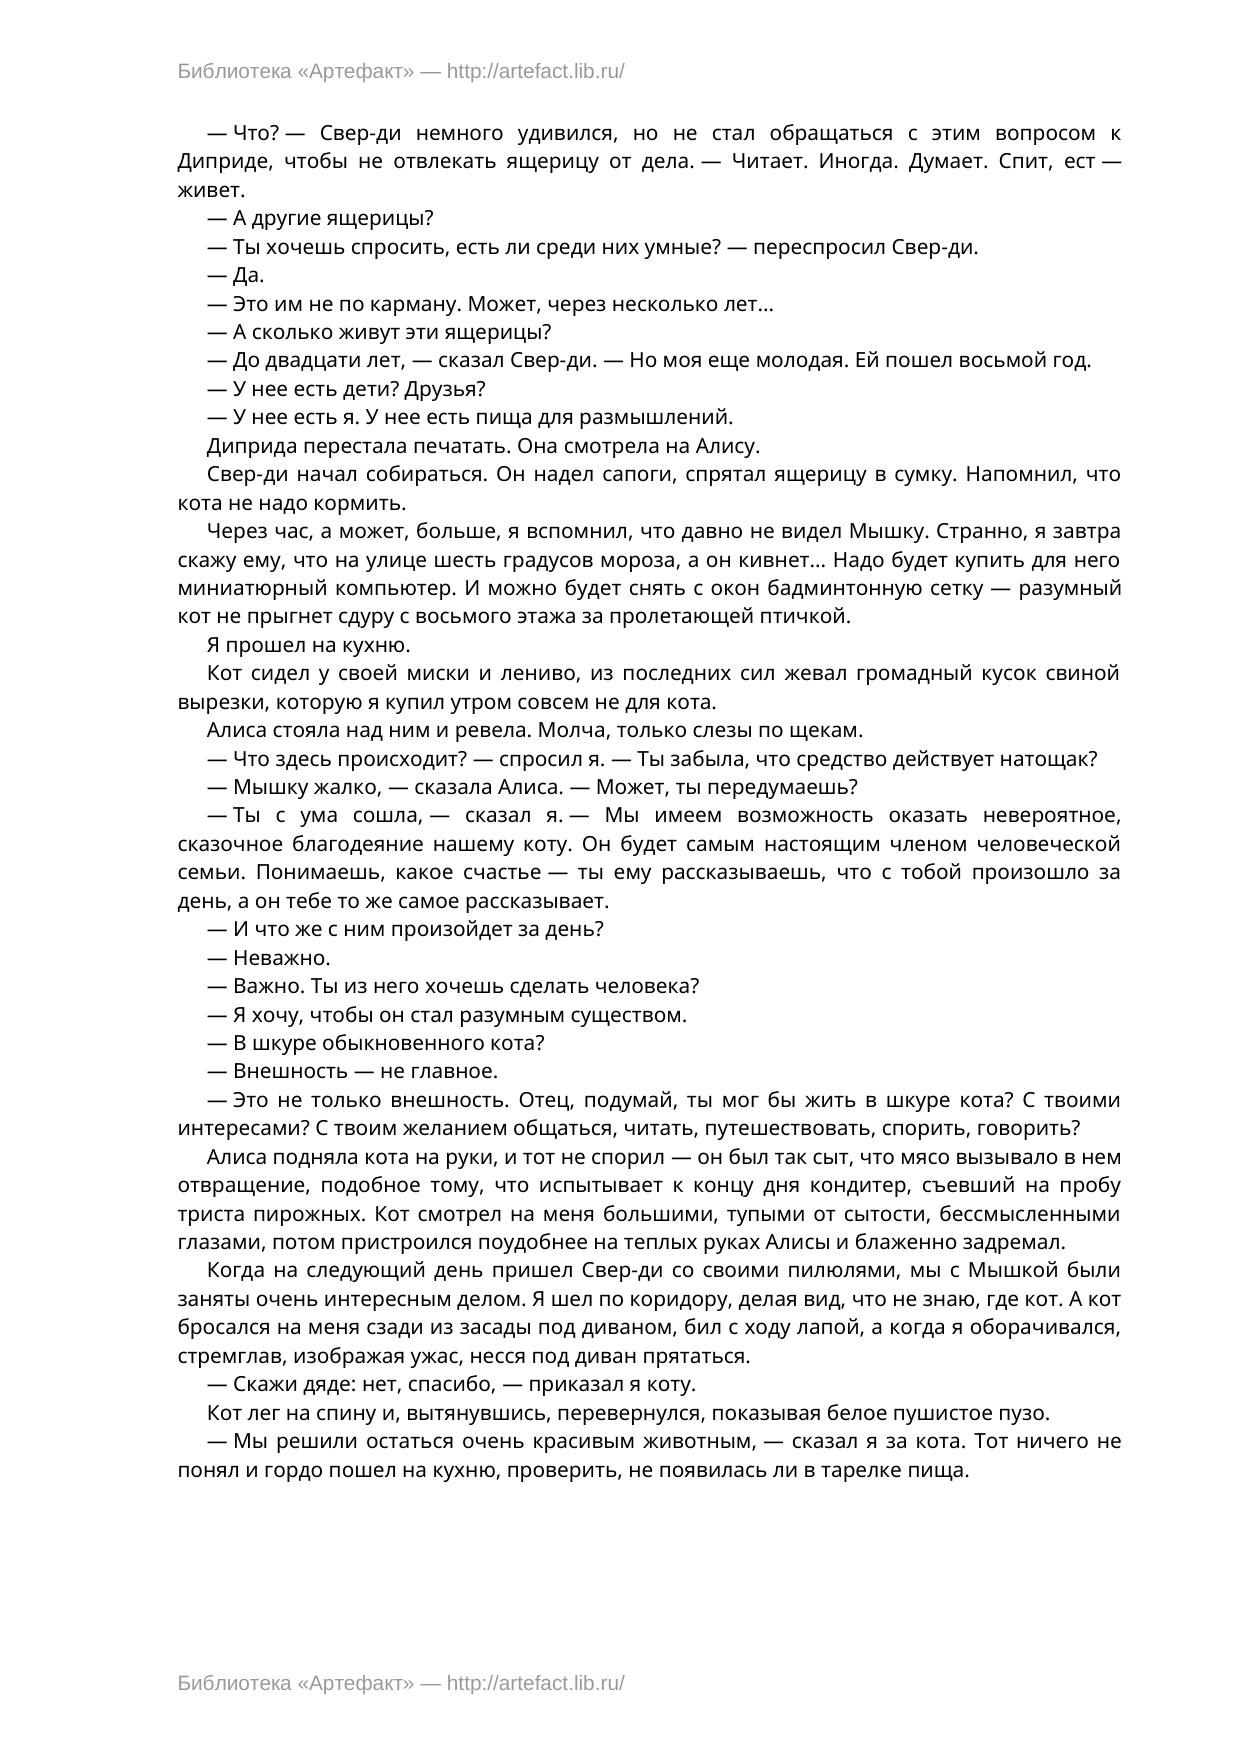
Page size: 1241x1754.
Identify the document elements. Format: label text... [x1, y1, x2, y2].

text — Важно. Ты из него хочешь сделать человека? [177, 971, 1122, 1000]
text — В шкуре обыкновенного кота? [177, 1028, 1122, 1057]
text — Это им не по карману. Может, через несколько лет... [177, 289, 1122, 317]
text — А сколько живут эти ящерицы? [177, 317, 1122, 346]
text — Я хочу, чтобы он стал разумным существом. [177, 1000, 1122, 1028]
text Алиса стояла над ним и ревела. Молча, только слезы по щекам. [177, 715, 1122, 744]
text Кот лег на спину и, вытянувшись, перевернулся, показывая белое пушистое пузо. [177, 1398, 1122, 1426]
text — Мышку жалко, — сказала Алиса. — Может, ты передумаешь? [177, 772, 1122, 801]
text — Ты хочешь спросить, есть ли среди них умные? — переспросил Свер-ди. [177, 232, 1122, 260]
text — А другие ящерицы? [177, 203, 1122, 232]
text — Что здесь происходит? — спросил я. — Ты забыла, что средство действует натощак? [177, 744, 1122, 772]
text — Неважно. [177, 943, 1122, 971]
text — Что? — Свер-ди немного удивился, но не стал обращаться с этим вопросом к Диприде, чтобы не отвлекать ящерицу от дела. — Читает. Иногда. Думает. Спит, ест — живет. [177, 118, 1122, 203]
text — Внешность — не главное. [177, 1057, 1122, 1085]
text Кот сидел у своей миски и лениво, из последних сил жевал громадный кусок свиной вырезки, которую я купил утром совсем не для кота. [177, 658, 1122, 715]
text Через час, а может, больше, я вспомнил, что давно не видел Мышку. Странно, я завтра скажу ему, что на улице шесть градусов мороза, а он кивнет... Надо будет купить для него миниатюрный компьютер. И можно будет снять с окон бадминтонную сетку — разумный кот не прыгнет сдуру с восьмого этажа за пролетающей птичкой. [177, 516, 1122, 630]
text — Да. [177, 260, 1122, 289]
text — До двадцати лет, — сказал Свер-ди. — Но моя еще молодая. Ей пошел восьмой год. [177, 346, 1122, 374]
text — Мы решили остаться очень красивым животным, — сказал я за кота. Тот ничего не понял и гордо пошел на кухню, проверить, не появилась ли в тарелке пища. [177, 1426, 1122, 1483]
text Свер-ди начал собираться. Он надел сапоги, спрятал ящерицу в сумку. Напомнил, что кота не надо кормить. [177, 459, 1122, 516]
text Алиса подняла кота на руки, и тот не спорил — он был так сыт, что мясо вызывало в нем отвращение, подобное тому, что испытывает к концу дня кондитер, съевший на пробу триста пирожных. Кот смотрел на меня большими, тупыми от сытости, бессмысленными глазами, потом пристроился поудобнее на теплых руках Алисы и блаженно задремал. [177, 1142, 1122, 1256]
text — У нее есть дети? Друзья? [177, 374, 1122, 402]
text — И что же с ним произойдет за день? [177, 914, 1122, 943]
text — Это не только внешность. Отец, подумай, ты мог бы жить в шкуре кота? С твоими интересами? С твоим желанием общаться, читать, путешествовать, спорить, говорить? [177, 1085, 1122, 1142]
text Я прошел на кухню. [177, 630, 1122, 658]
text Диприда перестала печатать. Она смотрела на Алису. [177, 431, 1122, 459]
text — У нее есть я. У нее есть пища для размышлений. [177, 402, 1122, 431]
text — Ты с ума сошла, — сказал я. — Мы имеем возможность оказать невероятное, сказочное благодеяние нашему коту. Он будет самым настоящим членом человеческой семьи. Понимаешь, какое счастье — ты ему рассказываешь, что с тобой произошло за день, а он тебе то же самое рассказывает. [177, 801, 1122, 914]
text Когда на следующий день пришел Свер-ди со своими пилюлями, мы с Мышкой были заняты очень интересным делом. Я шел по коридору, делая вид, что не знаю, где кот. А кот бросался на меня сзади из засады под диваном, бил с ходу лапой, а когда я оборачивался, стремглав, изображая ужас, несся под диван прятаться. [177, 1256, 1122, 1369]
text — Скажи дяде: нет, спасибо, — приказал я коту. [177, 1369, 1122, 1398]
